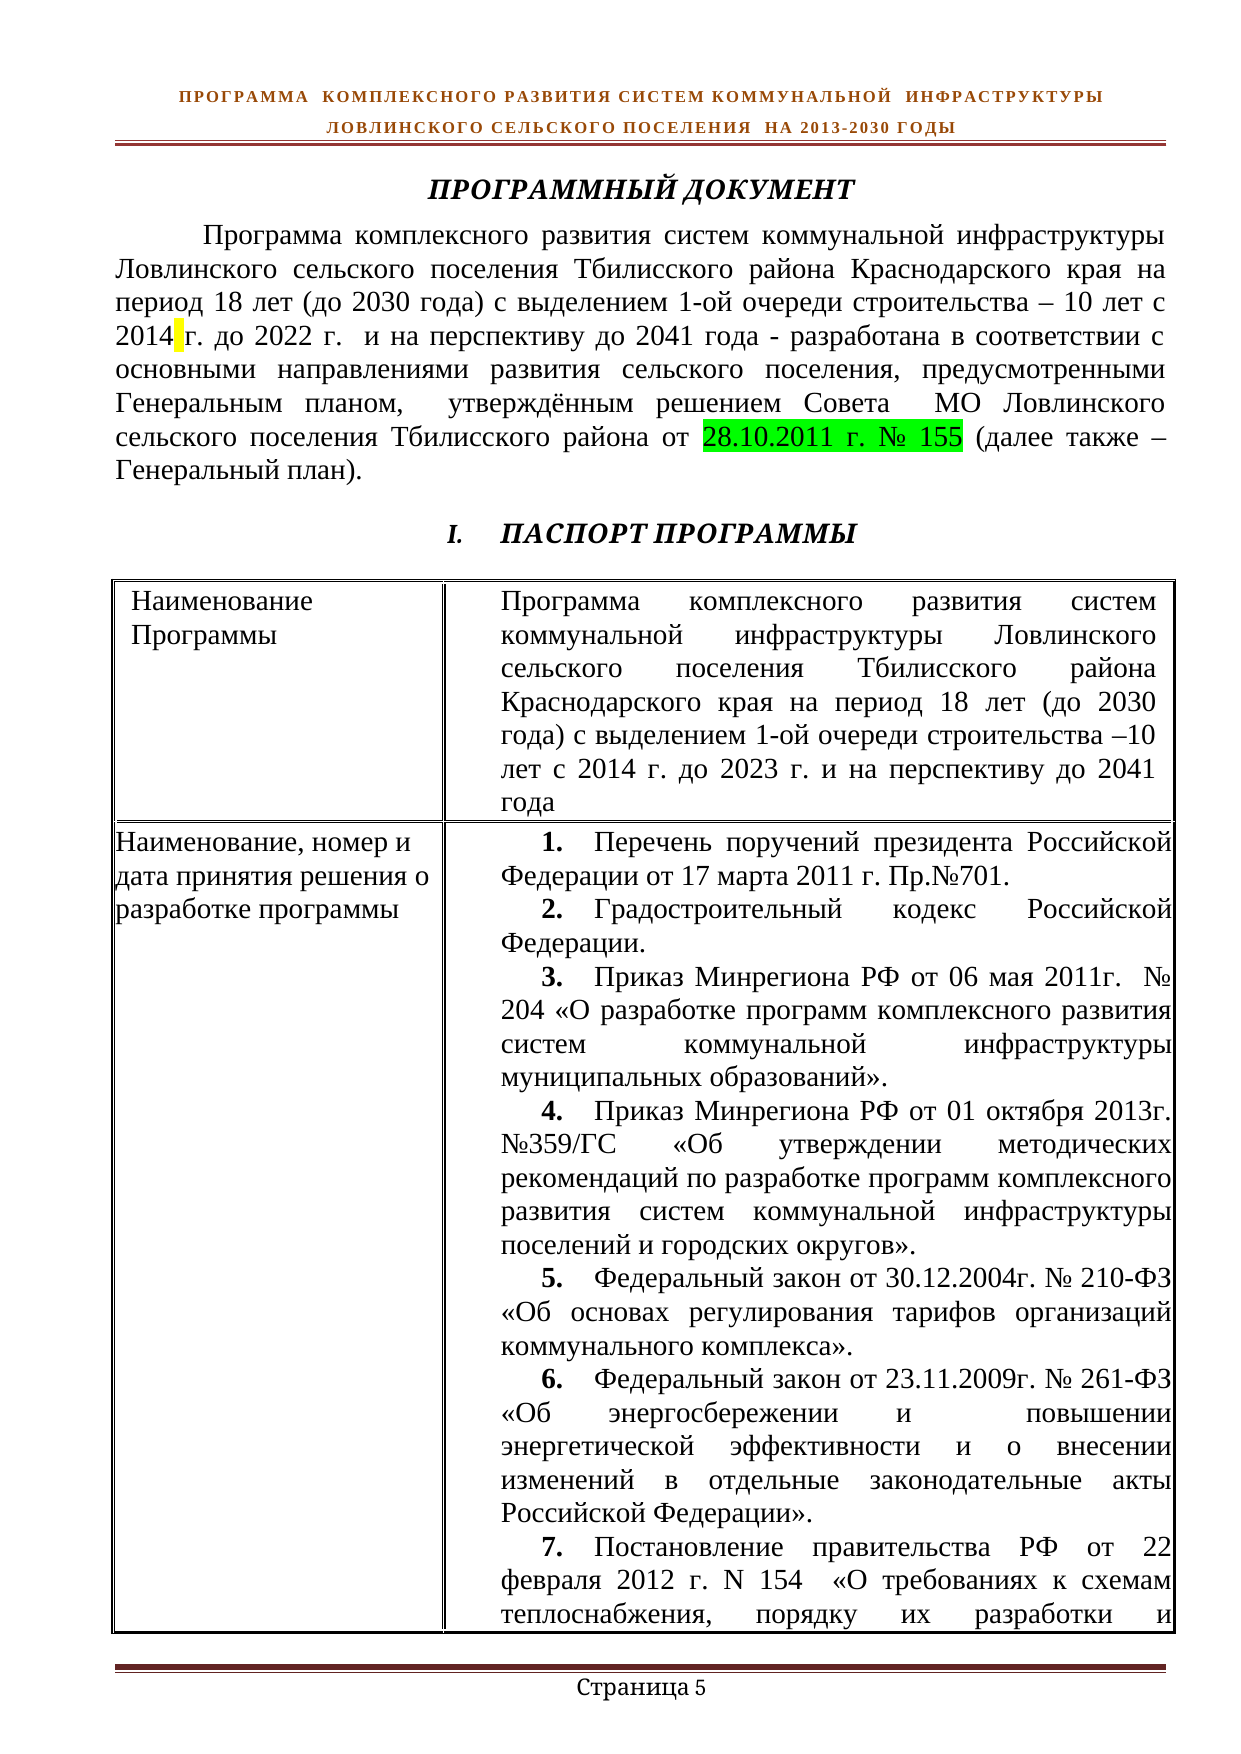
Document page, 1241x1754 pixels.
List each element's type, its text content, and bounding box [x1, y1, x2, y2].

table_header Наименование Программы [115, 580, 444, 820]
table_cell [113, 820, 444, 1631]
text Программа комплексного развития систем коммунальной инфраструктуры Ловлинского сельского поселения Тбилисского района Краснодарского края на период 18 лет (до 2030 года) с выделением 1-ой очереди строительства – 10 лет с 2014 г. до 2022 г. и на перспективу до 2041 года - разработана в соответствии с основными направлениями развития сельского поселения, предусмотренными Генеральным планом, утверждённым решением Совета МО Ловлинского сельского поселения Тбилисского района от 28.10.2011 г. № 155 (далее также – Генеральный план). [115, 217, 1166, 486]
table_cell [444, 820, 1174, 1631]
list Паспорт программы [153, 519, 1166, 551]
text ПРОГРАММНЫЙ ДОКУМЕНТ [115, 177, 1166, 205]
table_header Программа комплексного развития систем коммунальной инфраструктуры Ловлинского сельского поселения Тбилисского района Краснодарского края на период 18 лет (до 2030 года) с выделением 1-ой очереди строительства –10 лет с 2014 г. до 2023 г. и на перспективу до 2041 года [444, 582, 1173, 820]
